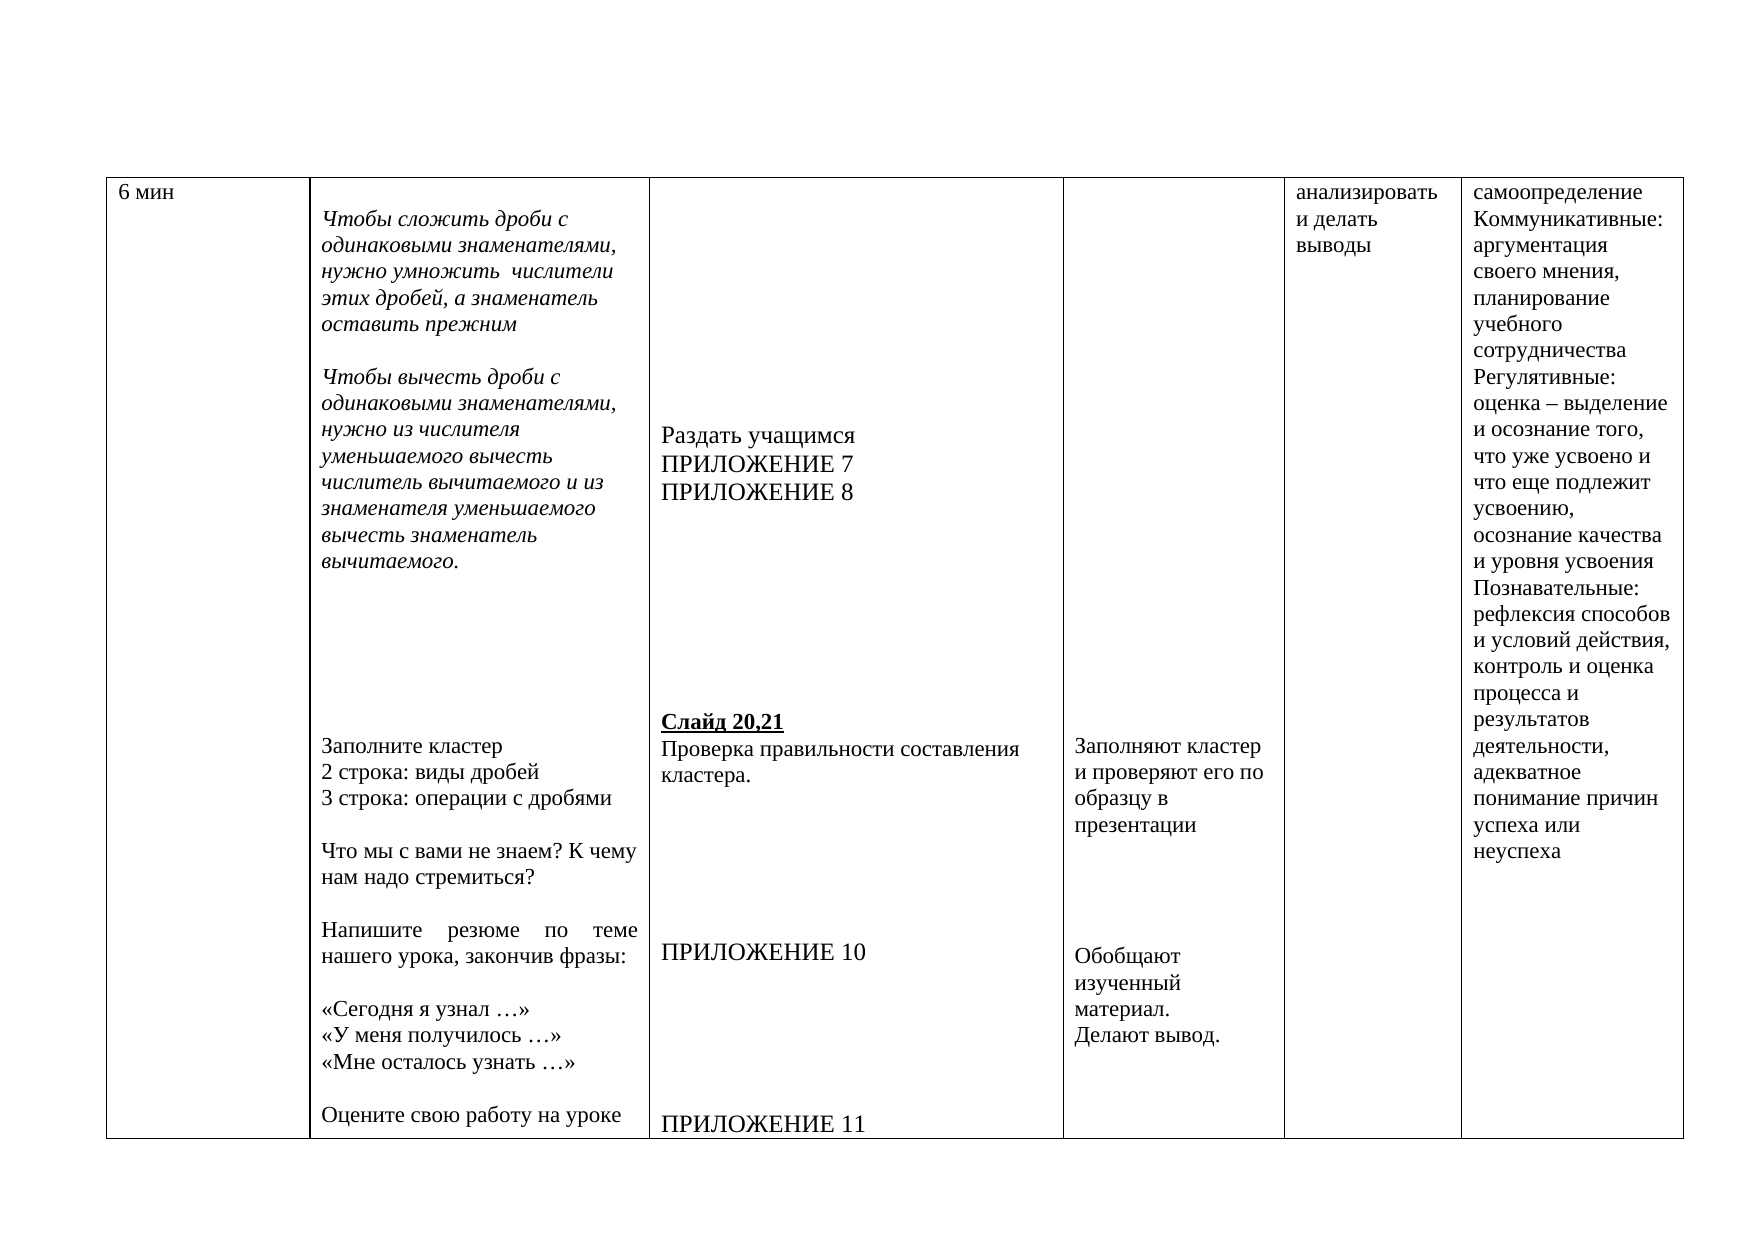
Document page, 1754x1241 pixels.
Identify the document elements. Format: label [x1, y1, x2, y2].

table_cell [1064, 178, 1284, 1138]
table_cell [1462, 178, 1683, 1138]
table_cell [650, 178, 1063, 1138]
table_cell [107, 178, 309, 1138]
table_cell [311, 178, 649, 1138]
table_cell [1285, 178, 1461, 1138]
